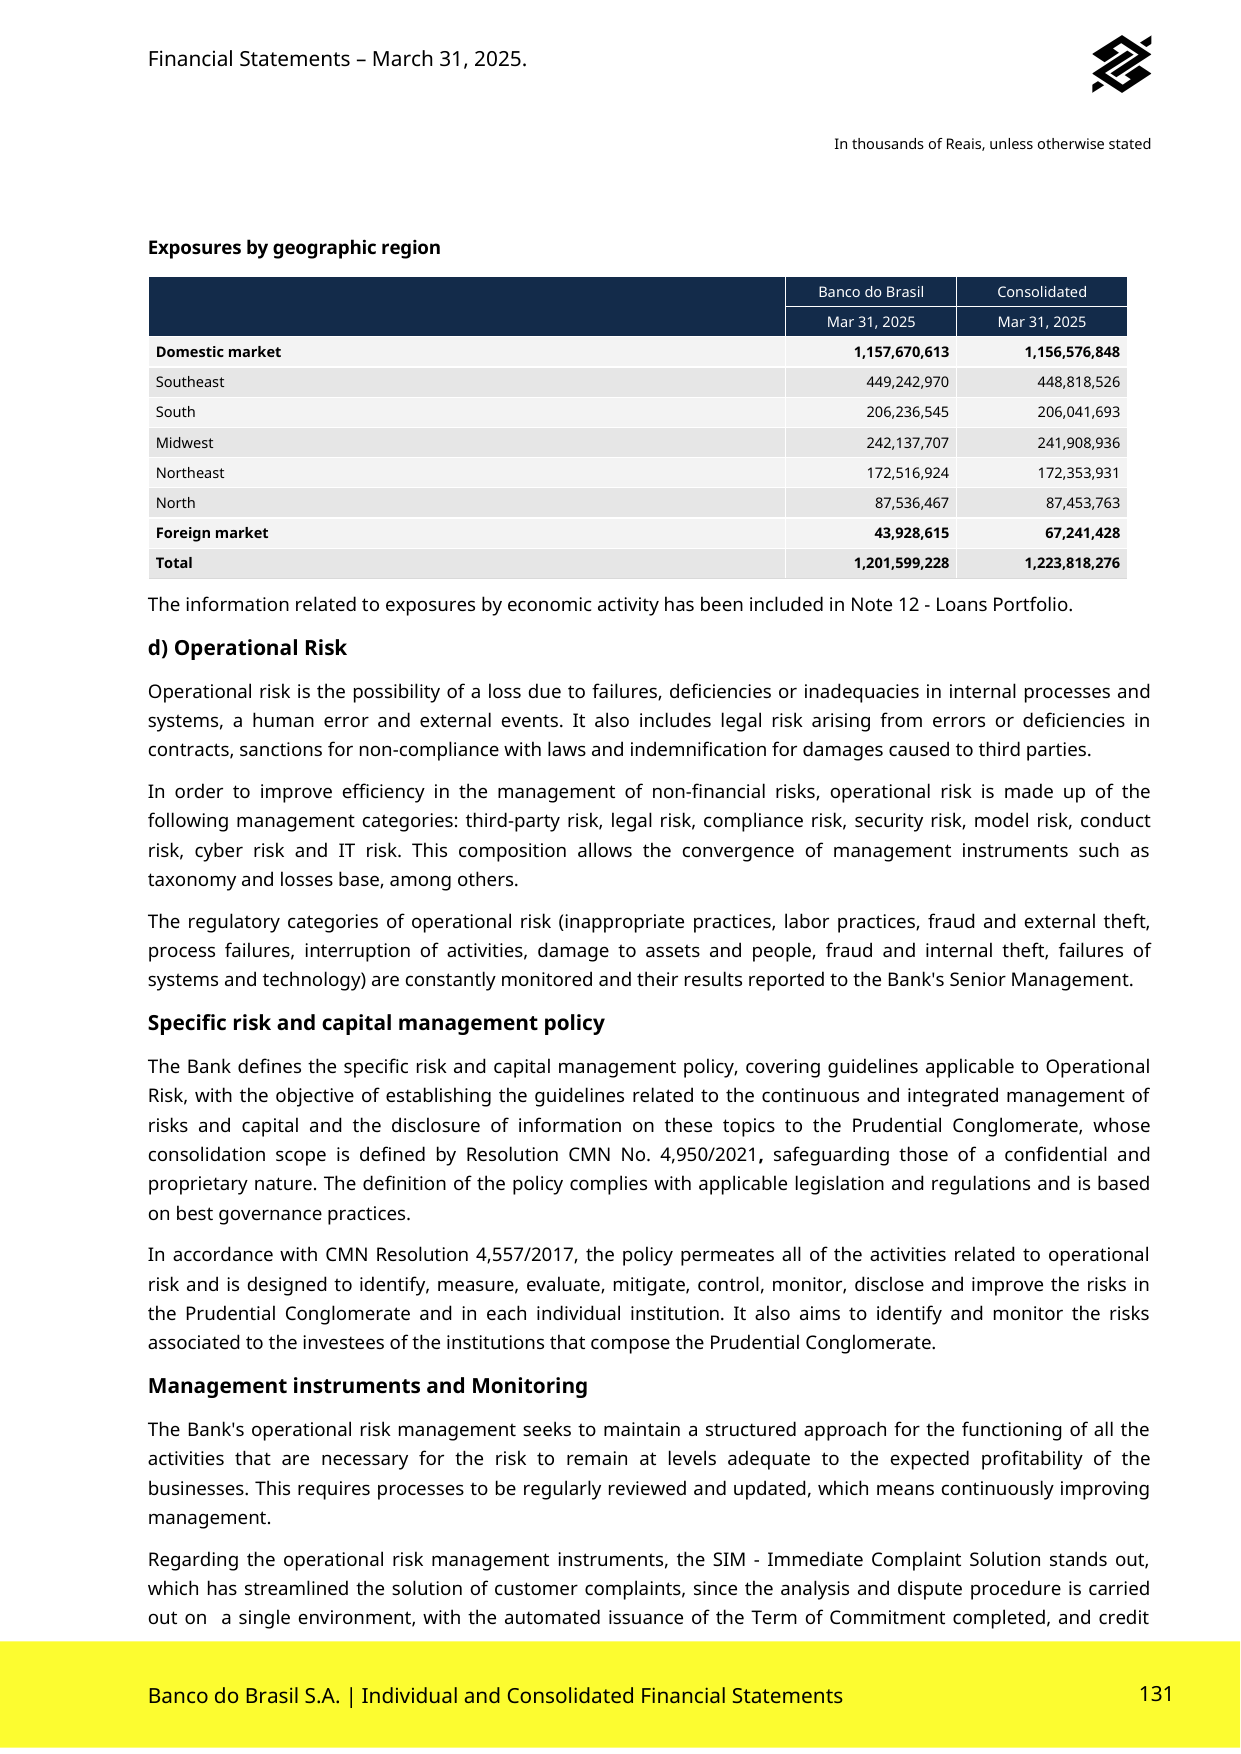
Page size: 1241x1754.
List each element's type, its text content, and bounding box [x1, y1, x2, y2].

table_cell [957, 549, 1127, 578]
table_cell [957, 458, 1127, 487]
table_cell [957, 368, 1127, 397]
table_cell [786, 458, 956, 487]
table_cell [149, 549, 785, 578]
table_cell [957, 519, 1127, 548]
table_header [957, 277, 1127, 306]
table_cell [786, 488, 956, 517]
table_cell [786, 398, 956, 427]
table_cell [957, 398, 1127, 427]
list d) Operational Risk [148, 633, 1152, 662]
text The Bank's operational risk management seeks to maintain a structured approach for the functioning of all the activities that are necessary for the risk to remain at levels adequate to the expected profitability of the businesses. This requires processes to be regularly reviewed and updated, which means continuously improving management. [148, 1416, 1152, 1530]
text The information related to exposures by economic activity has been included in Note 12 - Loans Portfolio. [148, 591, 1152, 617]
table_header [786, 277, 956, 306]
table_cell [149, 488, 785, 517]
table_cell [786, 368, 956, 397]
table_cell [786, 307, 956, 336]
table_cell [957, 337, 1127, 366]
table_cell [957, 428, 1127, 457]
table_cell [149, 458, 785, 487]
text Operational risk is the possibility of a loss due to failures, deficiencies or inadequacies in internal processes and systems, a human error and external events. It also includes legal risk arising from errors or deficiencies in contracts, sanctions for non-compliance with laws and indemnification for damages caused to third parties. [148, 678, 1152, 762]
text The regulatory categories of operational risk (inappropriate practices, labor practices, fraud and external theft, process failures, interruption of activities, damage to assets and people, fraud and internal theft, failures of systems and technology) are constantly monitored and their results reported to the Bank's Senior Management. [148, 908, 1152, 992]
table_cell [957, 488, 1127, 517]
text Exposures by geographic region [148, 234, 1152, 259]
text In order to improve efficiency in the management of non-financial risks, operational risk is made up of the following management categories: third-party risk, legal risk, compliance risk, security risk, model risk, conduct risk, cyber risk and IT risk. This composition allows the convergence of management instruments such as taxonomy and losses base, among others. [148, 778, 1152, 892]
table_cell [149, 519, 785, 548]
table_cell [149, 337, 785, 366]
text In accordance with CMN Resolution 4,557/2017, the policy permeates all of the activities related to operational risk and is designed to identify, measure, evaluate, mitigate, control, monitor, disclose and improve the risks in the Prudential Conglomerate and in each individual institution. It also aims to identify and monitor the risks associated to the investees of the institutions that compose the Prudential Conglomerate. [148, 1242, 1152, 1355]
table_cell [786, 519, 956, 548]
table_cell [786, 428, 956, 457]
text Specific risk and capital management policy [148, 1008, 1152, 1037]
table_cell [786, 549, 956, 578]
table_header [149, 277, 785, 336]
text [148, 1546, 1152, 1630]
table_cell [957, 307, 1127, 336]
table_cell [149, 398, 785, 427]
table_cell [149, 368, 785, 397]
text The Bank defines the specific risk and capital management policy, covering guidelines applicable to Operational Risk, with the objective of establishing the guidelines related to the continuous and integrated management of risks and capital and the disclosure of information on these topics to the Prudential Conglomerate, whose consolidation scope is defined by Resolution CMN No. 4,950/2021, safeguarding those of a confidential and proprietary nature. The definition of the policy complies with applicable legislation and regulations and is based on best governance practices. [148, 1053, 1152, 1225]
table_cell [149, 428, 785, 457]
text Management instruments and Monitoring [148, 1371, 1152, 1400]
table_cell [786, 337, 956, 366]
picture [1092, 35, 1152, 93]
